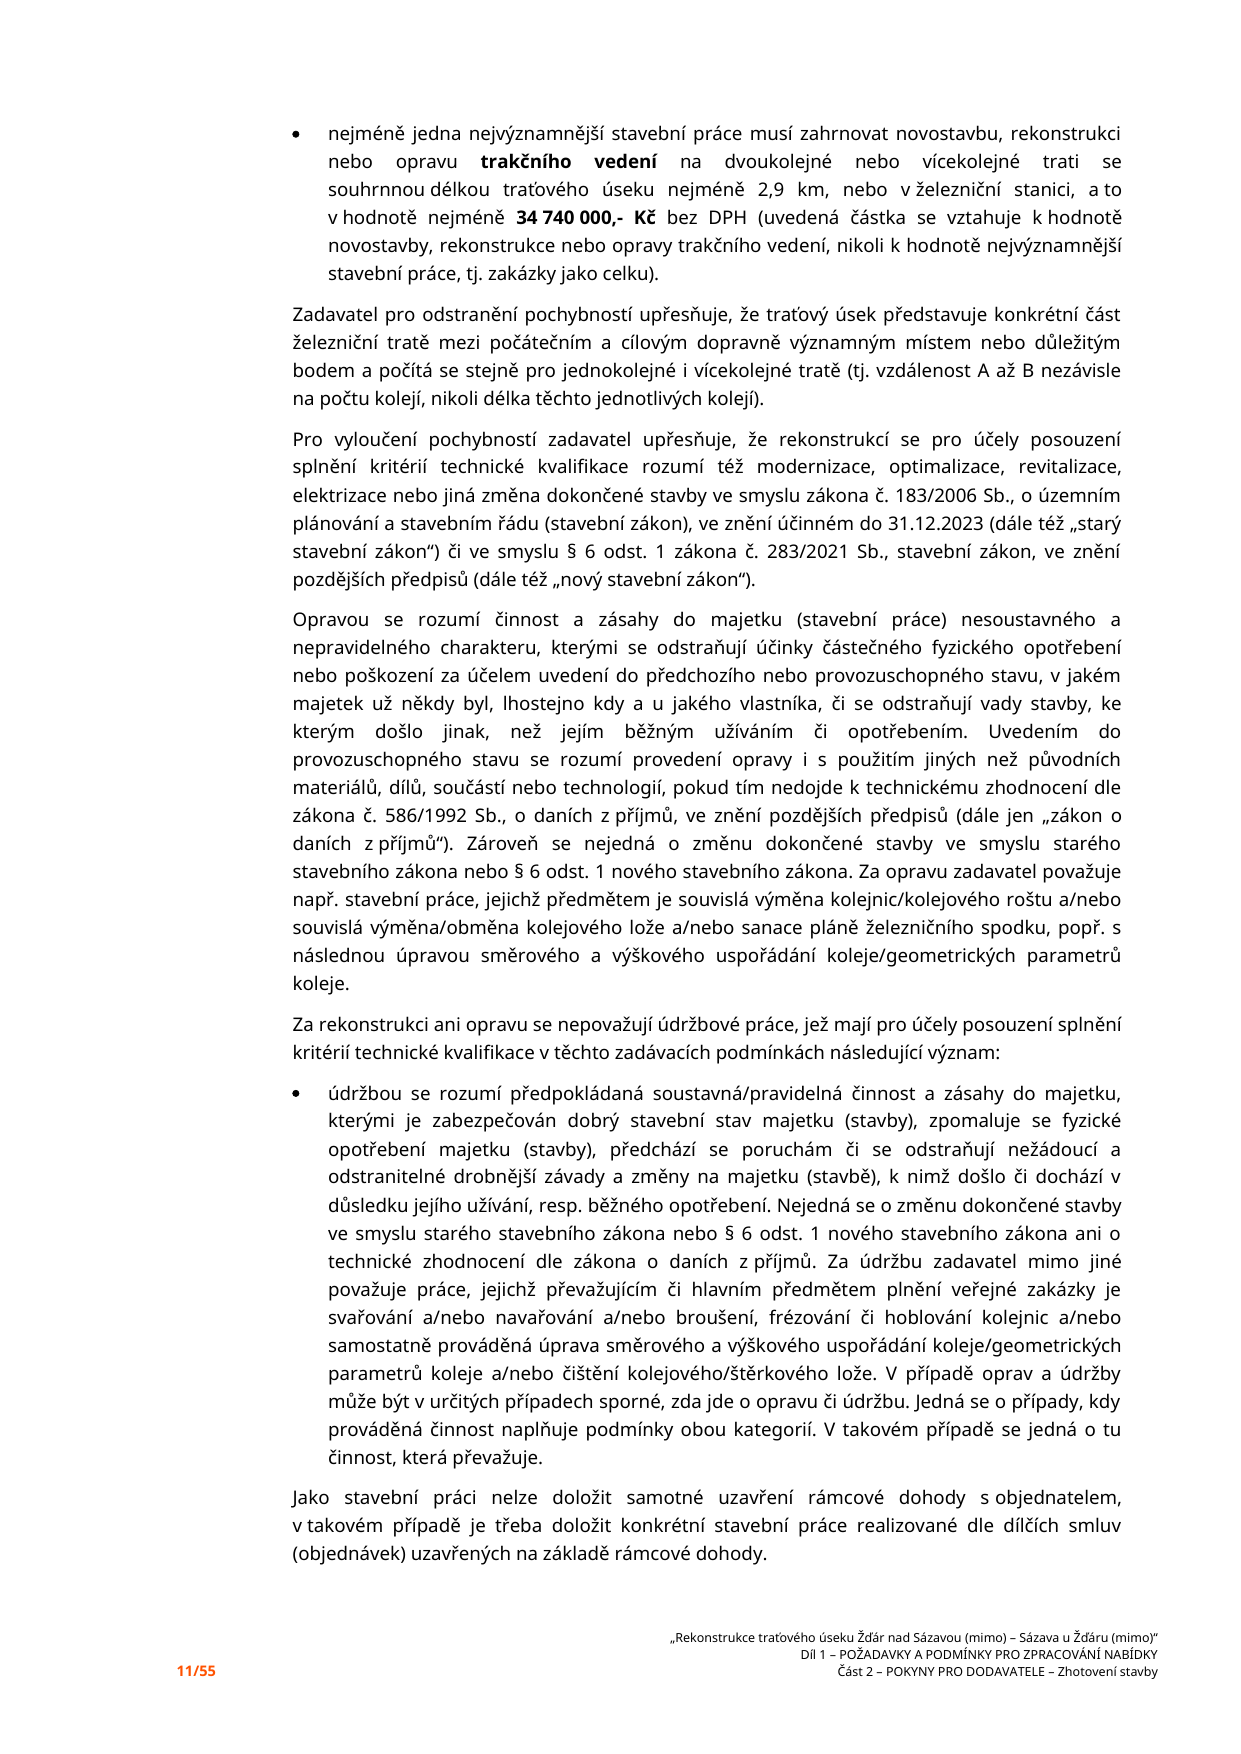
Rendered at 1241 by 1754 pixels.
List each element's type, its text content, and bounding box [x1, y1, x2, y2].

text Pro vyloučení pochybností zadavatel upřesňuje, že rekonstrukcí se pro účely posouzení splnění kritérií technické kvalifikace rozumí též modernizace, optimalizace, revitalizace, elektrizace nebo jiná změna dokončené stavby ve smyslu zákona č. 183/2006 Sb., o územním plánování a stavebním řádu (stavební zákon), ve znění účinném do 31.12.2023 (dále též „starý stavební zákon“) či ve smyslu § 6 odst. 1 zákona č. 283/2021 Sb., stavební zákon, ve znění pozdějších předpisů (dále též „nový stavební zákon“). [292, 426, 1122, 591]
text Jako stavební práci nelze doložit samotné uzavření rámcové dohody s objednatelem, v takovém případě je třeba doložit konkrétní stavební práce realizované dle dílčích smluv (objednávek) uzavřených na základě rámcové dohody. [292, 1484, 1122, 1566]
text Opravou se rozumí činnost a zásahy do majetku (stavební práce) nesoustavného a nepravidelného charakteru, kterými se odstraňují účinky částečného fyzického opotřebení nebo poškození za účelem uvedení do předchozího nebo provozuschopného stavu, v jakém majetek už někdy byl, lhostejno kdy a u jakého vlastníka, či se odstraňují vady stavby, ke kterým došlo jinak, než jejím běžným užíváním či opotřebením. Uvedením do provozuschopného stavu se rozumí provedení opravy i s použitím jiných než původních materiálů, dílů, součástí nebo technologií, pokud tím nedojde k technickému zhodnocení dle zákona č. 586/1992 Sb., o daních z příjmů, ve znění pozdějších předpisů (dále jen „zákon o daních z příjmů“). Zároveň se nejedná o změnu dokončené stavby ve smyslu starého stavebního zákona nebo § 6 odst. 1 nového stavebního zákona. Za opravu zadavatel považuje např. stavební práce, jejichž předmětem je souvislá výměna kolejnic/kolejového roštu a/nebo souvislá výměna/obměna kolejového lože a/nebo sanace pláně železničního spodku, popř. s následnou úpravou směrového a výškového uspořádání koleje/geometrických parametrů koleje. [292, 606, 1122, 996]
text Za rekonstrukci ani opravu se nepovažují údržbové práce, jež mají pro účely posouzení splnění kritérií technické kvalifikace v těchto zadávacích podmínkách následující význam: [292, 1011, 1122, 1065]
text údržbou se rozumí předpokládaná soustavná/pravidelná činnost a zásahy do majetku, kterými je zabezpečován dobrý stavební stav majetku (stavby), zpomaluje se fyzické opotřebení majetku (stavby), předchází se poruchám či se odstraňují nežádoucí a odstranitelné drobnější závady a změny na majetku (stavbě), k nimž došlo či dochází v důsledku jejího užívání, resp. běžného opotřebení. Nejedná se o změnu dokončené stavby ve smyslu starého stavebního zákona nebo § 6 odst. 1 nového stavebního zákona ani o technické zhodnocení dle zákona o daních z příjmů. Za údržbu zadavatel mimo jiné považuje práce, jejichž převažujícím či hlavním předmětem plnění veřejné zakázky je svařování a/nebo navařování a/nebo broušení, frézování či hoblování kolejnic a/nebo samostatně prováděná úprava směrového a výškového uspořádání koleje/geometrických parametrů koleje a/nebo čištění kolejového/štěrkového lože. V případě oprav a údržby může být v určitých případech sporné, zda jde o opravu či údržbu. Jedná se o případy, kdy prováděná činnost naplňuje podmínky obou kategorií. V takovém případě se jedná o tu činnost, která převažuje. [292, 1080, 1122, 1469]
text Zadavatel pro odstranění pochybností upřesňuje, že traťový úsek představuje konkrétní část železniční tratě mezi počátečním a cílovým dopravně významným místem nebo důležitým bodem a počítá se stejně pro jednokolejné i vícekolejné tratě (tj. vzdálenost A až B nezávisle na počtu kolejí, nikoli délka těchto jednotlivých kolejí). [292, 301, 1122, 411]
text nejméně jedna nejvýznamnější stavební práce musí zahrnovat novostavbu, rekonstrukci nebo opravu trakčního vedení na dvoukolejné nebo vícekolejné trati se souhrnnou délkou traťového úseku nejméně 2,9 km, nebo v železniční stanici, a to v hodnotě nejméně 34 740 000,- Kč bez DPH (uvedená částka se vztahuje k hodnotě novostavby, rekonstrukce nebo opravy trakčního vedení, nikoli k hodnotě nejvýznamnější stavební práce, tj. zakázky jako celku). [292, 121, 1122, 286]
